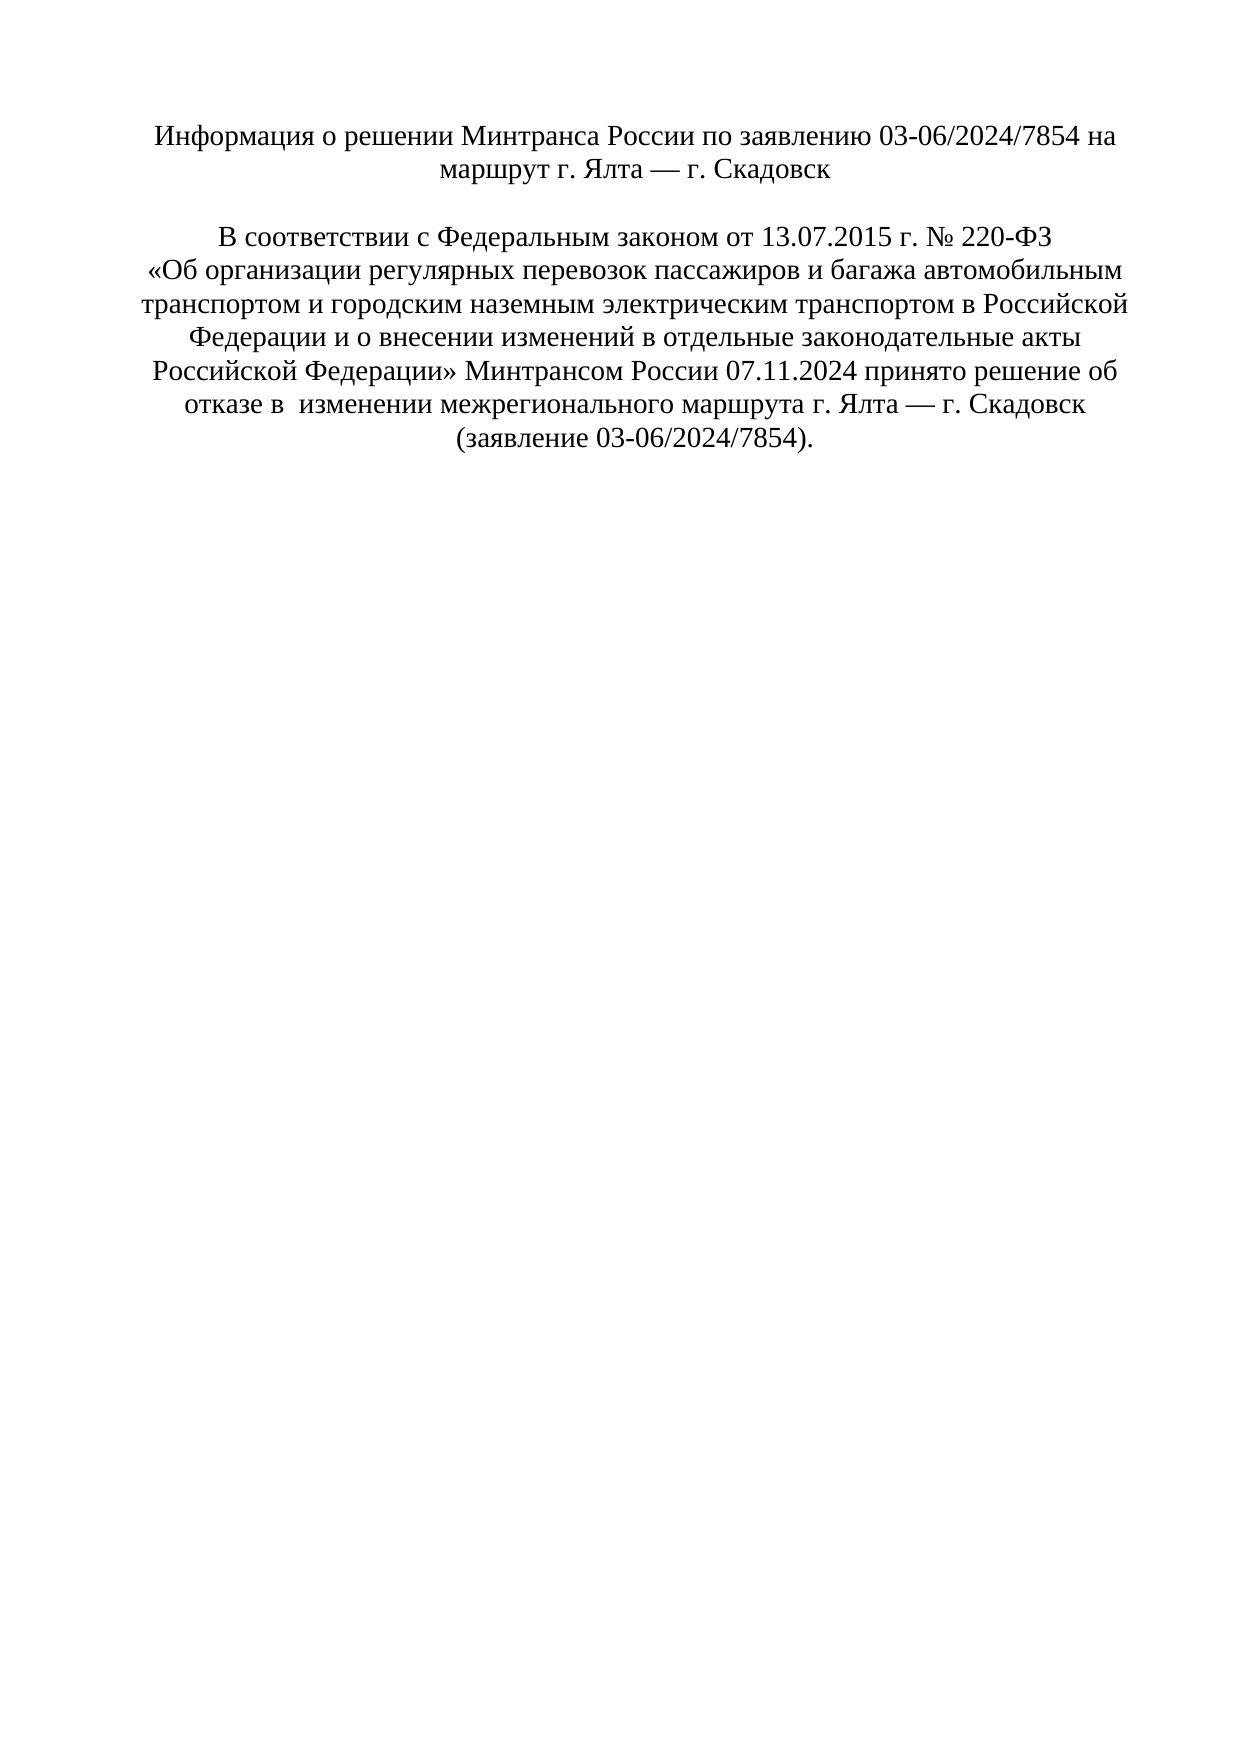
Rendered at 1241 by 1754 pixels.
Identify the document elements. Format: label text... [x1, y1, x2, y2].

text В соответствии с Федеральным законом от 13.07.2015 г. № 220-ФЗ «Об организации регулярных перевозок пассажиров и багажа автомобильным транспортом и городским наземным электрическим транспортом в Российской Федерации и о внесении изменений в отдельные законодательные акты Российской Федерации» Минтрансом России 07.11.2024 принято решение об отказе в изменении межрегионального маршрута г. Ялта — г. Скадовск (заявление 03-06/2024/7854). [118, 219, 1152, 453]
text Информация о решении Минтранса России по заявлению 03-06/2024/7854 на маршрут г. Ялта — г. Скадовск [118, 118, 1152, 185]
